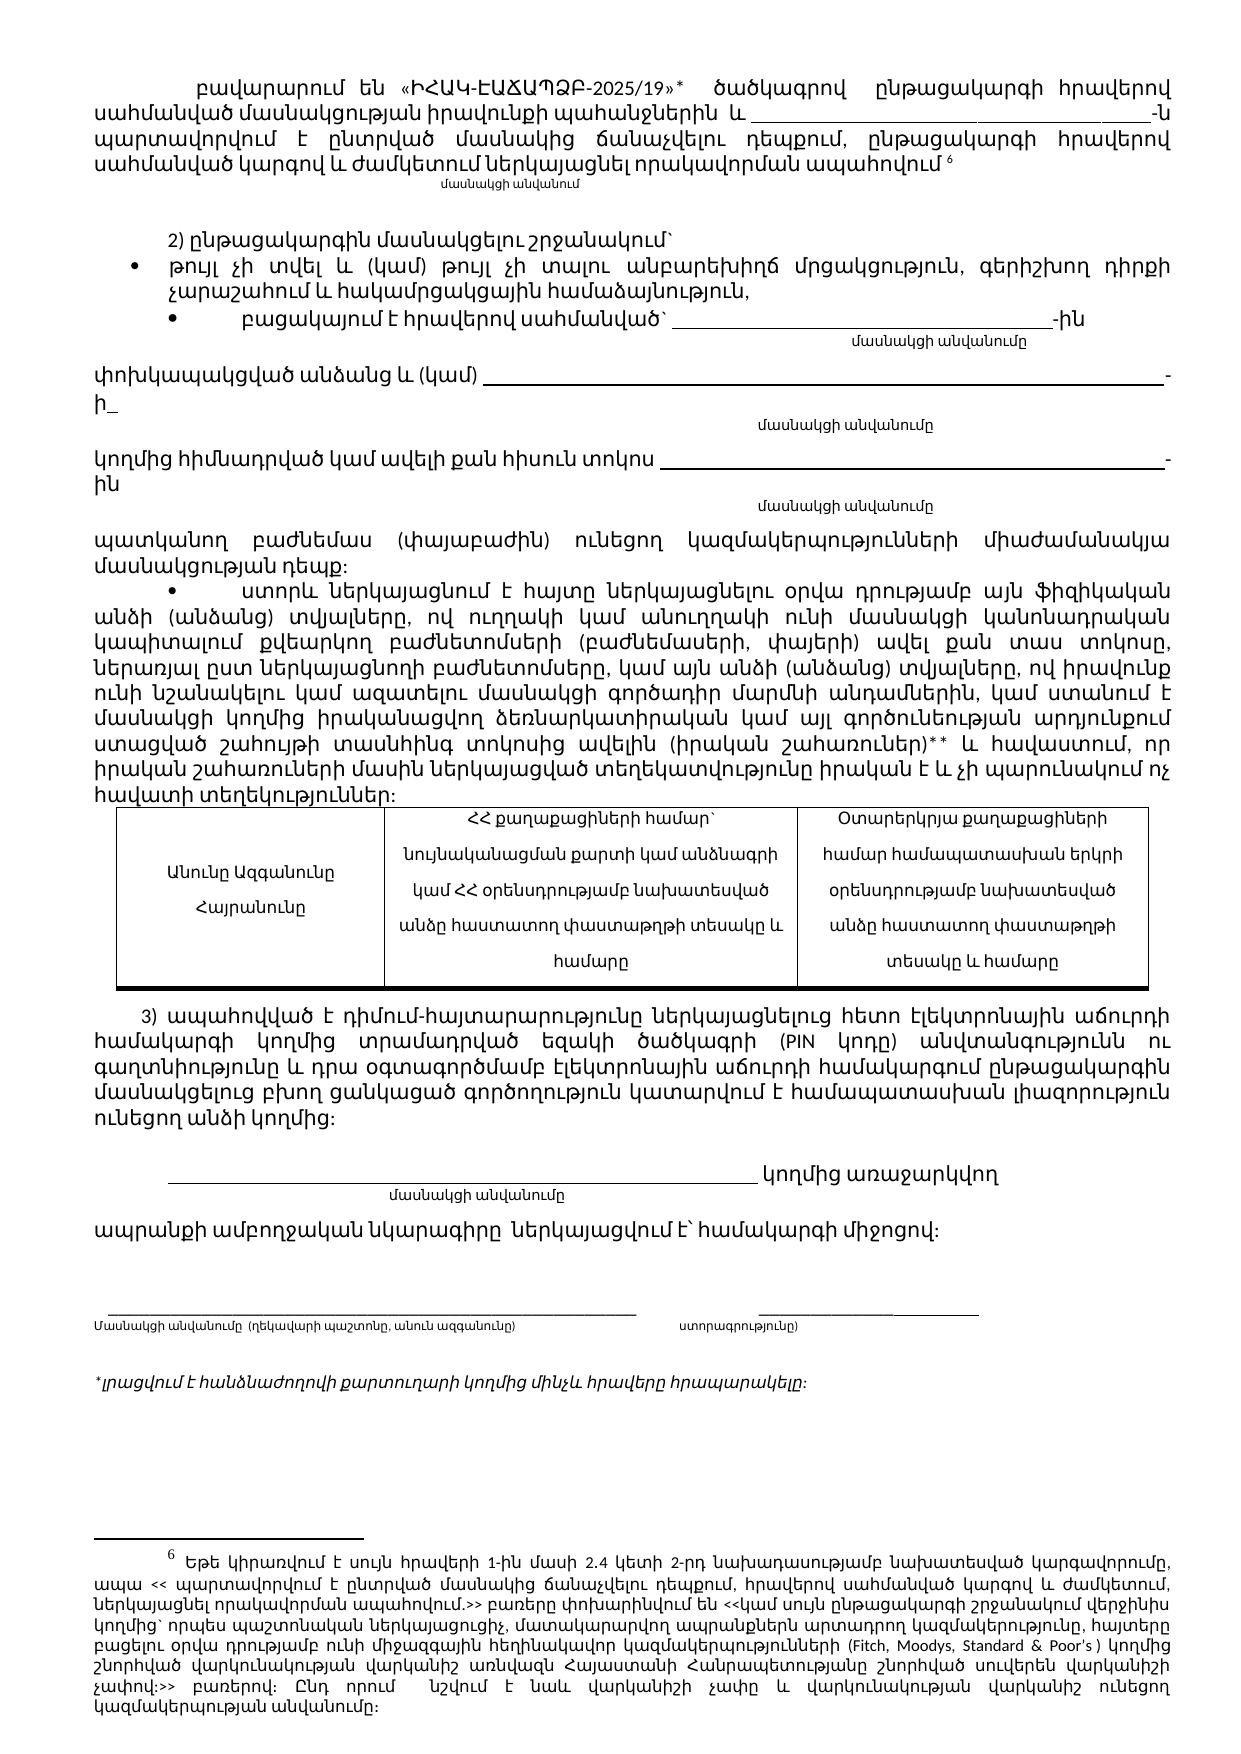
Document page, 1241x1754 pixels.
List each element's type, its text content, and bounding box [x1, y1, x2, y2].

text պատկանող բաժնեմաս (փայաբաժին) ունեցող կազմակերպությունների միաժամանակյա մասնակցության դեպք: [94, 528, 1171, 578]
text մասնակցի անվանում [94, 177, 1171, 202]
text կողմից հիմնադրված կամ ավելի քան հիսուն տոկոս -ին [94, 446, 1171, 497]
list ստորև ներկայացնում է հայտը ներկայացնելու օրվա դրությամբ այն ֆիզիկական անձի (անձանց) տվյալները, ով ուղղակի կամ անուղղակի ունի մասնակցի կանոնադրական կապիտալում քվեարկող բաժնետոմսերի (բաժնեմասերի, փայերի) ավել քան տաս տոկոսը, ներառյալ ըստ ներկայացնողի բաժնետոմսերը, կամ այն անձի (անձանց) տվյալները, ով իրավունք ունի նշանակելու կամ ազատելու մասնակցի գործադիր մարմնի անդամներին, կամ ստանում է մասնակցի կողմից իրականացվող ձեռնարկատիրական կամ այլ գործունեության արդյունքում ստացված շահույթի տասնհինգ տոկոսից ավելին (իրական շահառուներ)** և հավաստում, որ իրական շահառուների մասին ներկայացված տեղեկատվությունը իրական է և չի պարունակում ոչ հավատի տեղեկություններ: [94, 578, 1171, 807]
text փոխկապակցված անձանց և (կամ) -ի [94, 362, 1171, 416]
list թույլ չի տվել և (կամ) թույլ չի տալու անբարեխիղճ մրցակցություն, գերիշխող դիրքի չարաշահում և հակամրցակցային համաձայնություն, [131, 253, 1171, 304]
text ապրանքի ամբողջական նկարագիրը ներկայացվում է՝ համակարգի միջոցով: [94, 1217, 1171, 1242]
text ___________________________________________________ _____________ Մասնակցի անվանումը (ղեկավարի պաշտոնը, անուն ազգանունը) ստորագրությունը) [94, 1293, 1171, 1344]
table_header ՀՀ քաղաքացիների համար` նույնականացման քարտի կամ անձնագրի կամ ՀՀ օրենսդրությամբ նախատեսված անձը հաստատող փաստաթղթի տեսակը և համարը [385, 808, 797, 986]
text բավարարում են «ԻՀԱԿ-ԷԱՃԱՊՁԲ-2025/19»* ծածկագրով ընթացակարգի հրավերով սահմանված մասնակցության իրավունքի պահանջներին և -ն պարտավորվում է ընտրված մասնակից ճանաչվելու դեպքում, ընթացակարգի հրավերով սահմանված կարգով և ժամկետում ներկայացնել որակավորման ապահովում [94, 75, 1171, 177]
text 3) ապահովված է դիմում-հայտարարությունը ներկայացնելուց հետո էլեկտրոնային աճուրդի համակարգի կողմից տրամադրված եզակի ծածկագրի (PIN կոդը) անվտանգությունն ու գաղտնիությունը և դրա օգտագործմամբ էլեկտրոնային աճուրդի համակարգում ընթացակարգին մասնակցելուց բխող ցանկացած գործողություն կատարվում է համապատասխան լիազորություն ունեցող անձի կողմից: [94, 1003, 1171, 1130]
table_header Անունը Ազգանունը Հայրանունը [117, 808, 384, 986]
text կողմից առաջարկվող [94, 1161, 1171, 1186]
text մասնակցի անվանումը [94, 497, 1171, 528]
text մասնակցի անվանումը [94, 1186, 1171, 1217]
list բացակայում է հրավերով սահմանված` -ին [94, 304, 1171, 332]
table_header Օտարերկրյա քաղաքացիների համար համապատասխան երկրի օրենսդրությամբ նախատեսված անձը հաստատող փաստաթղթի տեսակը և համարը [798, 808, 1148, 986]
text մասնակցի անվանումը [94, 332, 1171, 362]
text 2) ընթացակարգին մասնակցելու շրջանակում` [94, 227, 1171, 253]
text *լրացվում է հանձնաժողովի քարտուղարի կողմից մինչև հրավերը հրապարակելը: [94, 1373, 1171, 1393]
text մասնակցի անվանումը [94, 416, 1171, 446]
